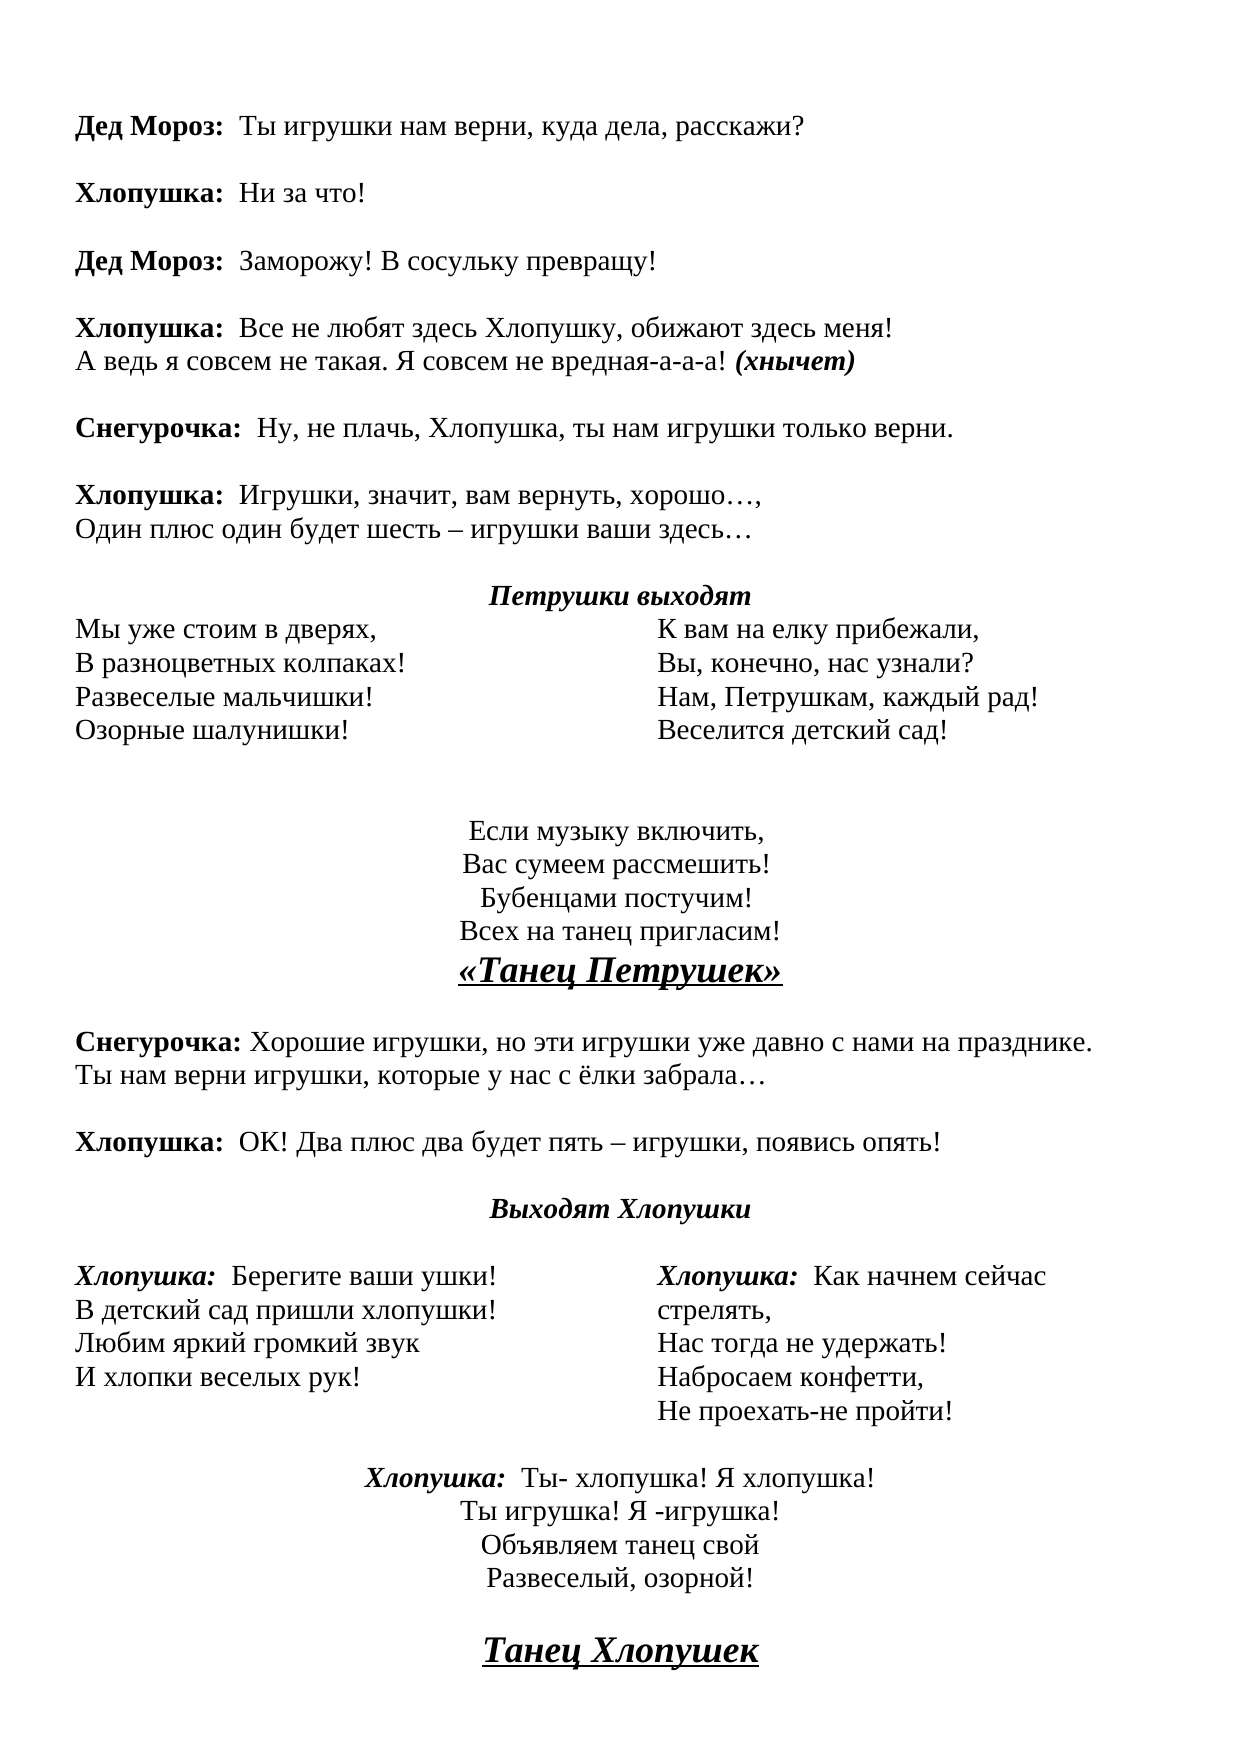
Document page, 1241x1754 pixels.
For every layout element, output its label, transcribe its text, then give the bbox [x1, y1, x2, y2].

text Набросаем конфетти, [657, 1359, 1165, 1393]
text Ты игрушка! Я -игрушка! [75, 1493, 1165, 1527]
text Развеселый, озорной! [75, 1560, 1165, 1594]
text Ты нам верни игрушки, которые у нас с ёлки забрала… [75, 1057, 1165, 1091]
text Хлопушка: Как начнем сейчас стрелять, [657, 1258, 1165, 1326]
text Нас тогда не удержать! [657, 1326, 1165, 1359]
text Объявляем танец свой [75, 1527, 1165, 1560]
text Дед Мороз: Ты игрушки нам верни, куда дела, расскажи? [75, 108, 1165, 142]
text Хлопушка: Игрушки, значит, вам вернуть, хорошо…, Один плюс один будет шесть – игрушки ваши здесь… [75, 477, 1165, 544]
text Хлопушка: Все не любят здесь Хлопушку, обижают здесь меня! А ведь я совсем не такая. Я совсем не вредная-а-а-а! (хнычет) [75, 310, 1165, 377]
text И хлопки веселых рук! [75, 1359, 583, 1393]
text Выходят Хлопушки [75, 1191, 1165, 1225]
text Танец Хлопушек [75, 1627, 1165, 1671]
text Если музыку включить, Вас сумеем рассмешить! Бубенцами постучим! Всех на танец пригласим! [75, 779, 1165, 947]
text Не проехать-не пройти! [657, 1393, 1165, 1426]
text Снегурочка: Ну, не плачь, Хлопушка, ты нам игрушки только верни. [75, 410, 1165, 444]
text Дед Мороз: Заморожу! В сосульку превращу! [75, 243, 1165, 276]
text Мы уже стоим в дверях, В разноцветных колпаках! Развеселые мальчишки! Озорные шалунишки! К вам на елку прибежали, Вы, конечно, нас узнали? Нам, Петрушкам, каждый рад! Веселится детский сад! [75, 612, 583, 779]
text Любим яркий громкий звук [75, 1326, 583, 1359]
text Хлопушка: Берегите ваши ушки! [75, 1258, 583, 1292]
text В детский сад пришли хлопушки! [75, 1292, 583, 1326]
text Мы уже стоим в дверях, В разноцветных колпаках! Развеселые мальчишки! Озорные шалунишки! К вам на елку прибежали, Вы, конечно, нас узнали? Нам, Петрушкам, каждый рад! Веселится детский сад! [657, 612, 1165, 746]
text Снегурочка: Хорошие игрушки, но эти игрушки уже давно с нами на празднике. [75, 1024, 1165, 1057]
text «Танец Петрушек» [75, 947, 1165, 990]
text Хлопушка: Ты- хлопушка! Я хлопушка! [75, 1460, 1165, 1493]
text Хлопушка: Ни за что! [75, 176, 1165, 209]
text Петрушки выходят [75, 578, 1165, 612]
text Хлопушка: ОК! Два плюс два будет пять – игрушки, появись опять! [75, 1124, 1165, 1158]
